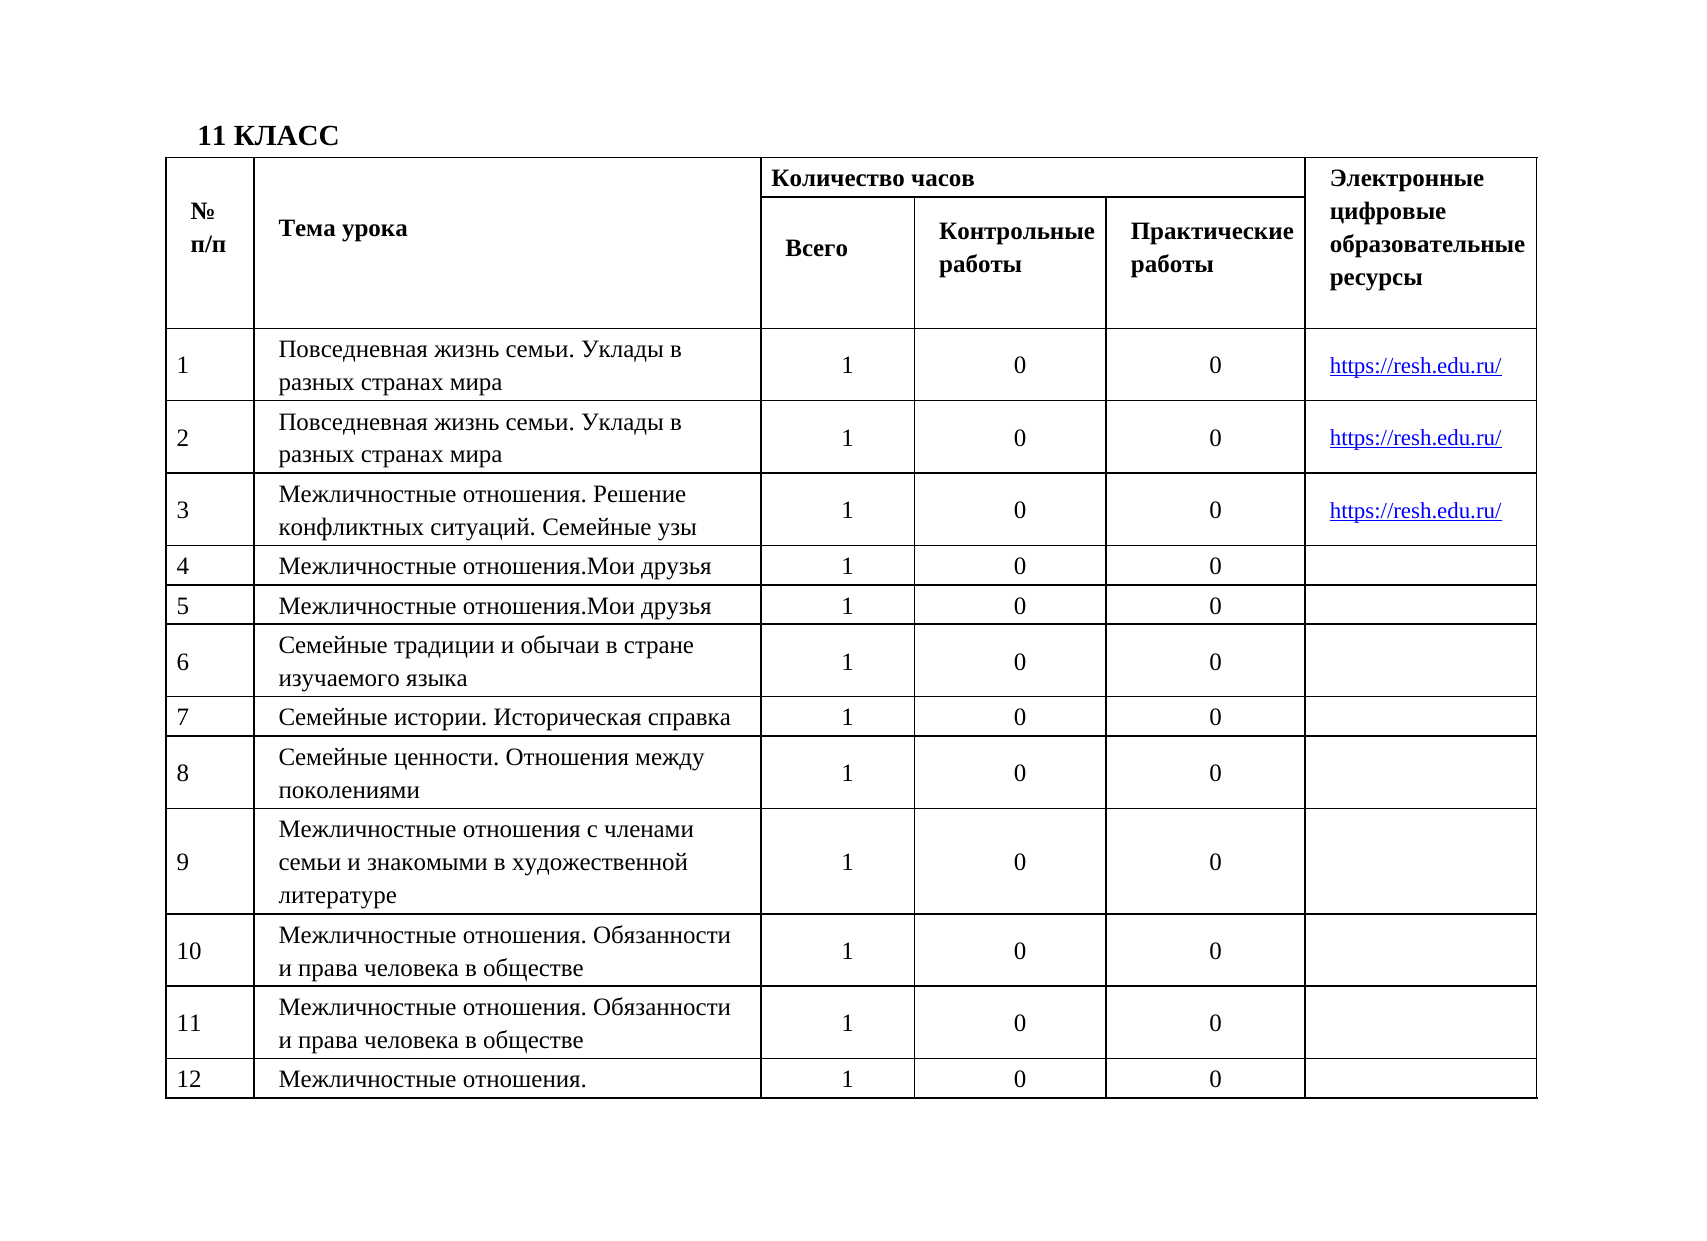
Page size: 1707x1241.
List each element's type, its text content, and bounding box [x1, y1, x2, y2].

table_cell Межличностные отношения. Решение конфликтных ситуаций. Семейные узы [255, 474, 760, 544]
table_cell 0 [1107, 809, 1304, 913]
table_cell 1 [762, 625, 914, 696]
table_cell 0 [1107, 401, 1304, 472]
table_cell [1306, 737, 1536, 807]
table_cell Семейные традиции и обычаи в стране изучаемого языка [255, 625, 760, 696]
table_cell 0 [915, 329, 1105, 400]
table_cell Межличностные отношения. Обязанности и права человека в обществе [255, 915, 760, 985]
table_cell 1 [167, 329, 253, 400]
table_cell 0 [1107, 737, 1304, 807]
table_cell 5 [167, 586, 253, 623]
table_cell 0 [915, 546, 1105, 584]
table_cell 11 [167, 987, 253, 1058]
table_cell 1 [762, 915, 914, 985]
table_cell 0 [915, 809, 1105, 913]
table_cell 2 [167, 401, 253, 472]
table_cell [1306, 1059, 1536, 1097]
table_cell [1306, 809, 1536, 913]
table_cell 0 [1107, 546, 1304, 584]
table_cell 0 [915, 987, 1105, 1058]
table_cell https://resh.edu.ru/ [1306, 401, 1536, 472]
table_cell 4 [167, 546, 253, 584]
table_cell Межличностные отношения.Мои друзья [255, 586, 760, 623]
table_cell 0 [915, 625, 1105, 696]
table_cell Семейные ценности. Отношения между поколениями [255, 737, 760, 807]
table_cell 0 [915, 915, 1105, 985]
table_cell 0 [1107, 915, 1304, 985]
table_cell Практические работы [1107, 198, 1304, 327]
table_cell 0 [1107, 329, 1304, 400]
table_header № п/п [167, 158, 253, 327]
table_cell 1 [762, 474, 914, 544]
table_cell 1 [762, 987, 914, 1058]
table_cell 0 [915, 737, 1105, 807]
table_cell https://resh.edu.ru/ [1306, 329, 1536, 400]
table_cell Повседневная жизнь семьи. Уклады в разных странах мира [255, 401, 760, 472]
table_cell [1306, 546, 1536, 584]
table_cell 0 [915, 474, 1105, 544]
table_cell 7 [167, 697, 253, 735]
table_cell 1 [762, 809, 914, 913]
table_cell [1306, 586, 1536, 623]
table_cell 1 [762, 586, 914, 623]
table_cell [255, 1059, 760, 1097]
table_cell Повседневная жизнь семьи. Уклады в разных странах мира [255, 329, 760, 400]
table_cell Межличностные отношения.Мои друзья [255, 546, 760, 584]
table_cell [1306, 987, 1536, 1058]
table_cell 0 [1107, 697, 1304, 735]
table_cell Контрольные работы [915, 198, 1105, 327]
table_cell [1306, 915, 1536, 985]
table_header Количество часов [762, 158, 1304, 196]
table_cell 1 [762, 546, 914, 584]
table_cell 8 [167, 737, 253, 807]
table_cell 0 [1107, 474, 1304, 544]
table_cell https://resh.edu.ru/ [1306, 474, 1536, 544]
table_cell Семейные истории. Историческая справка [255, 697, 760, 735]
table_cell 6 [167, 625, 253, 696]
table_cell 0 [915, 1059, 1105, 1097]
table_cell 1 [762, 329, 914, 400]
table_cell 0 [915, 401, 1105, 472]
table_cell 0 [1107, 987, 1304, 1058]
table_header Электронные цифровые образовательные ресурсы [1306, 158, 1536, 327]
table_header Тема урока [255, 158, 760, 327]
table_cell [1306, 697, 1536, 735]
table_cell 0 [915, 697, 1105, 735]
table_cell 1 [762, 697, 914, 735]
table_cell Межличностные отношения с членами семьи и знакомыми в художественной литературе [255, 809, 760, 913]
table_cell 3 [167, 474, 253, 544]
table_cell 0 [1107, 1059, 1304, 1097]
table_cell 1 [762, 737, 914, 807]
table_cell [1306, 625, 1536, 696]
table_cell 1 [762, 401, 914, 472]
table_cell 12 [167, 1059, 253, 1097]
table_cell Всего [762, 198, 914, 327]
table_cell 10 [167, 915, 253, 985]
table_cell 1 [762, 1059, 914, 1097]
text 11 КЛАСС [190, 118, 1618, 152]
table_cell 0 [915, 586, 1105, 623]
table_cell 0 [1107, 625, 1304, 696]
table_cell 9 [167, 809, 253, 913]
table_cell Межличностные отношения. Обязанности и права человека в обществе [255, 987, 760, 1058]
table_cell 0 [1107, 586, 1304, 623]
